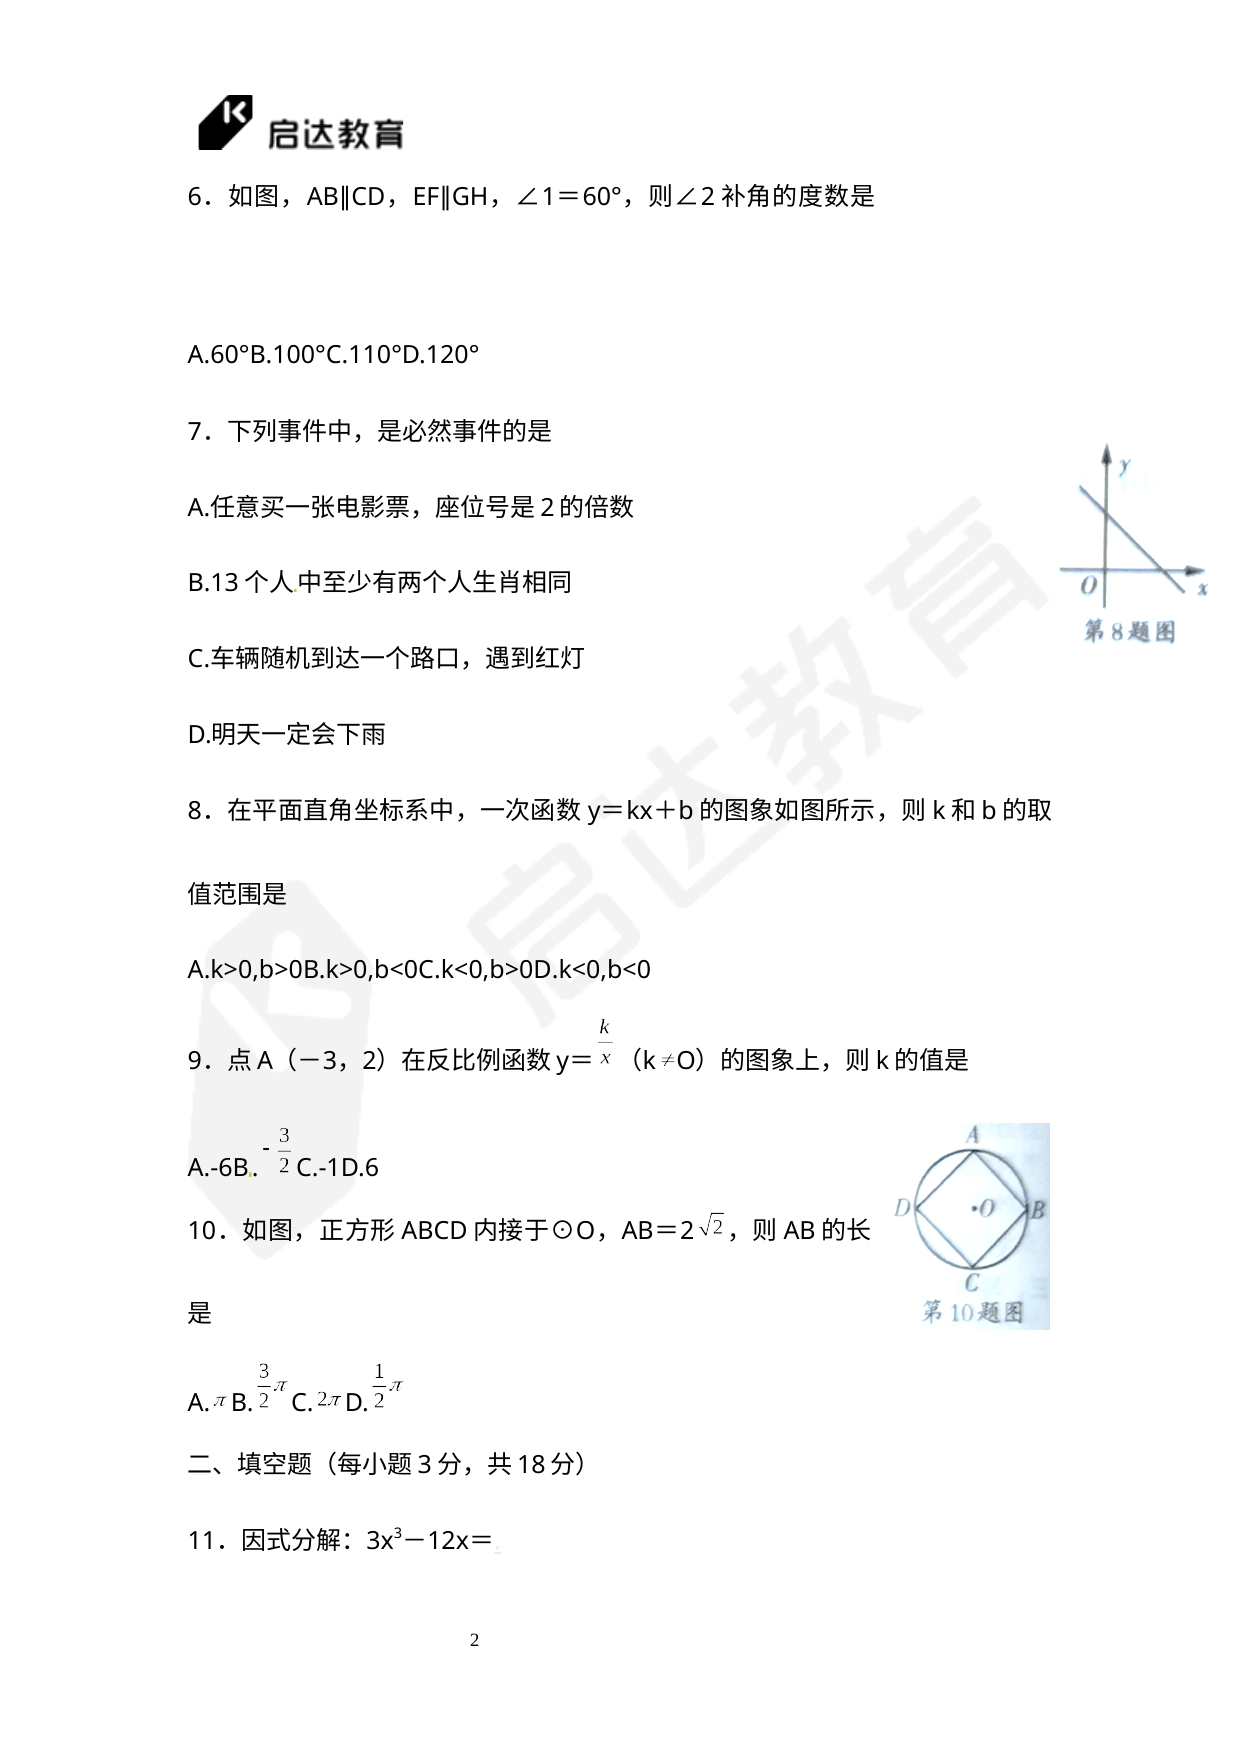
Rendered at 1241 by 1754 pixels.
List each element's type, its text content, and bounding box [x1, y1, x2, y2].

text 11．因式分解：3x3－12x＝. [187, 1506, 1053, 1571]
text A.B.C.D. [187, 1355, 1053, 1420]
text C.车辆随机到达一个路口，遇到红灯 [187, 624, 1053, 689]
text A.任意买一张电影票，座位号是2的倍数[来源:学科网] [187, 473, 1053, 538]
text A.-6B.C.-1D.6 [187, 1120, 1053, 1185]
text 10．如图，正方形ABCD内接于⊙O，AB＝2，则AB的长是 [187, 1195, 1053, 1344]
text 9．点A（－3，2）在反比例函数y＝（kO）的图象上，则k的值是 [187, 1012, 1053, 1109]
text 7．下列事件中，是必然事件的是 [187, 397, 1053, 462]
text D.明天一定会下雨 [187, 700, 1053, 765]
text A.k>0,b>0B.k>0,b<0C.k<0,b>0D.k<0,b<0 [187, 936, 1053, 1001]
text 8．在平面直角坐标系中，一次函数y＝kx＋b的图象如图所示，则k和b的取值范围是 [187, 776, 1053, 926]
text A.60°B.100°C.110°D.120° [187, 322, 1053, 387]
picture [1053, 442, 1212, 650]
picture [198, 95, 404, 150]
picture [890, 1123, 1050, 1330]
text B.13个人中至少有两个人生肖相同 [187, 548, 1053, 613]
text 6．如图，AB∥CD，EF∥GH，∠1＝60°，则∠2补角的度数是[来源:学|科|网Z|X|X|K] [187, 162, 1053, 311]
text 二、填空题（每小题3分，共18分） [187, 1431, 1053, 1496]
